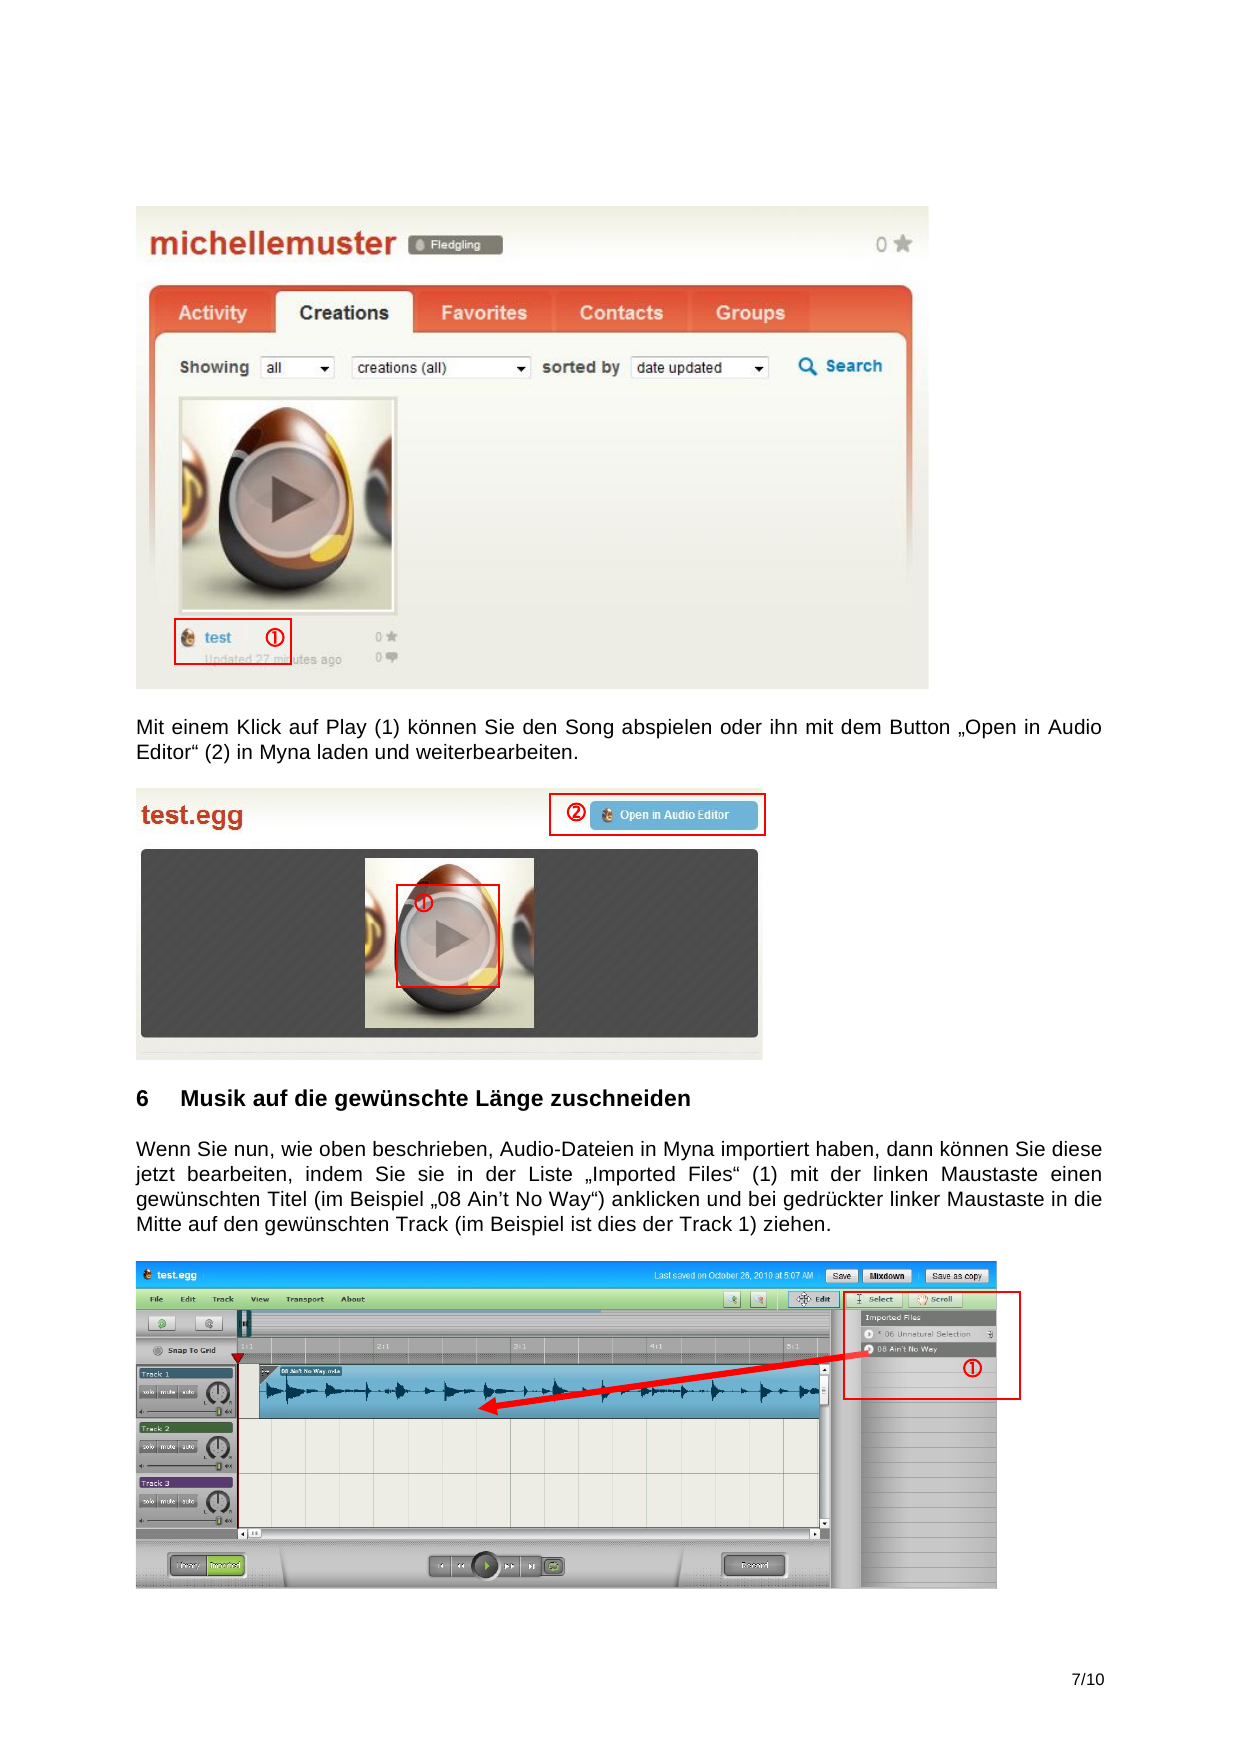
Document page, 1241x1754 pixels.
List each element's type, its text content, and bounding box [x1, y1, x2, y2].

subtitle Musik auf die gewünschte Länge zuschneiden [136, 1085, 1104, 1111]
picture [135, 1261, 997, 1589]
text Mit einem Klick auf Play (1) können Sie den Song abspielen oder ihn mit dem Button „Open in Audio Editor“ (2) in Myna laden und weiterbearbeiten. [136, 714, 1104, 764]
picture [135, 206, 929, 689]
text Wenn Sie nun, wie oben beschrieben, Audio-Dateien in Myna importiert haben, dann können Sie diese jetzt bearbeiten, indem Sie sie in der Liste „Imported Files“ (1) mit der linken Maustaste einen gewünschten Titel (im Beispiel „08 Ain’t No Way“) anklicken und bei gedrückter linker Maustaste in die Mitte auf den gewünschten Track (im Beispiel ist dies der Track 1) ziehen. [136, 1136, 1104, 1236]
picture [135, 788, 763, 1060]
